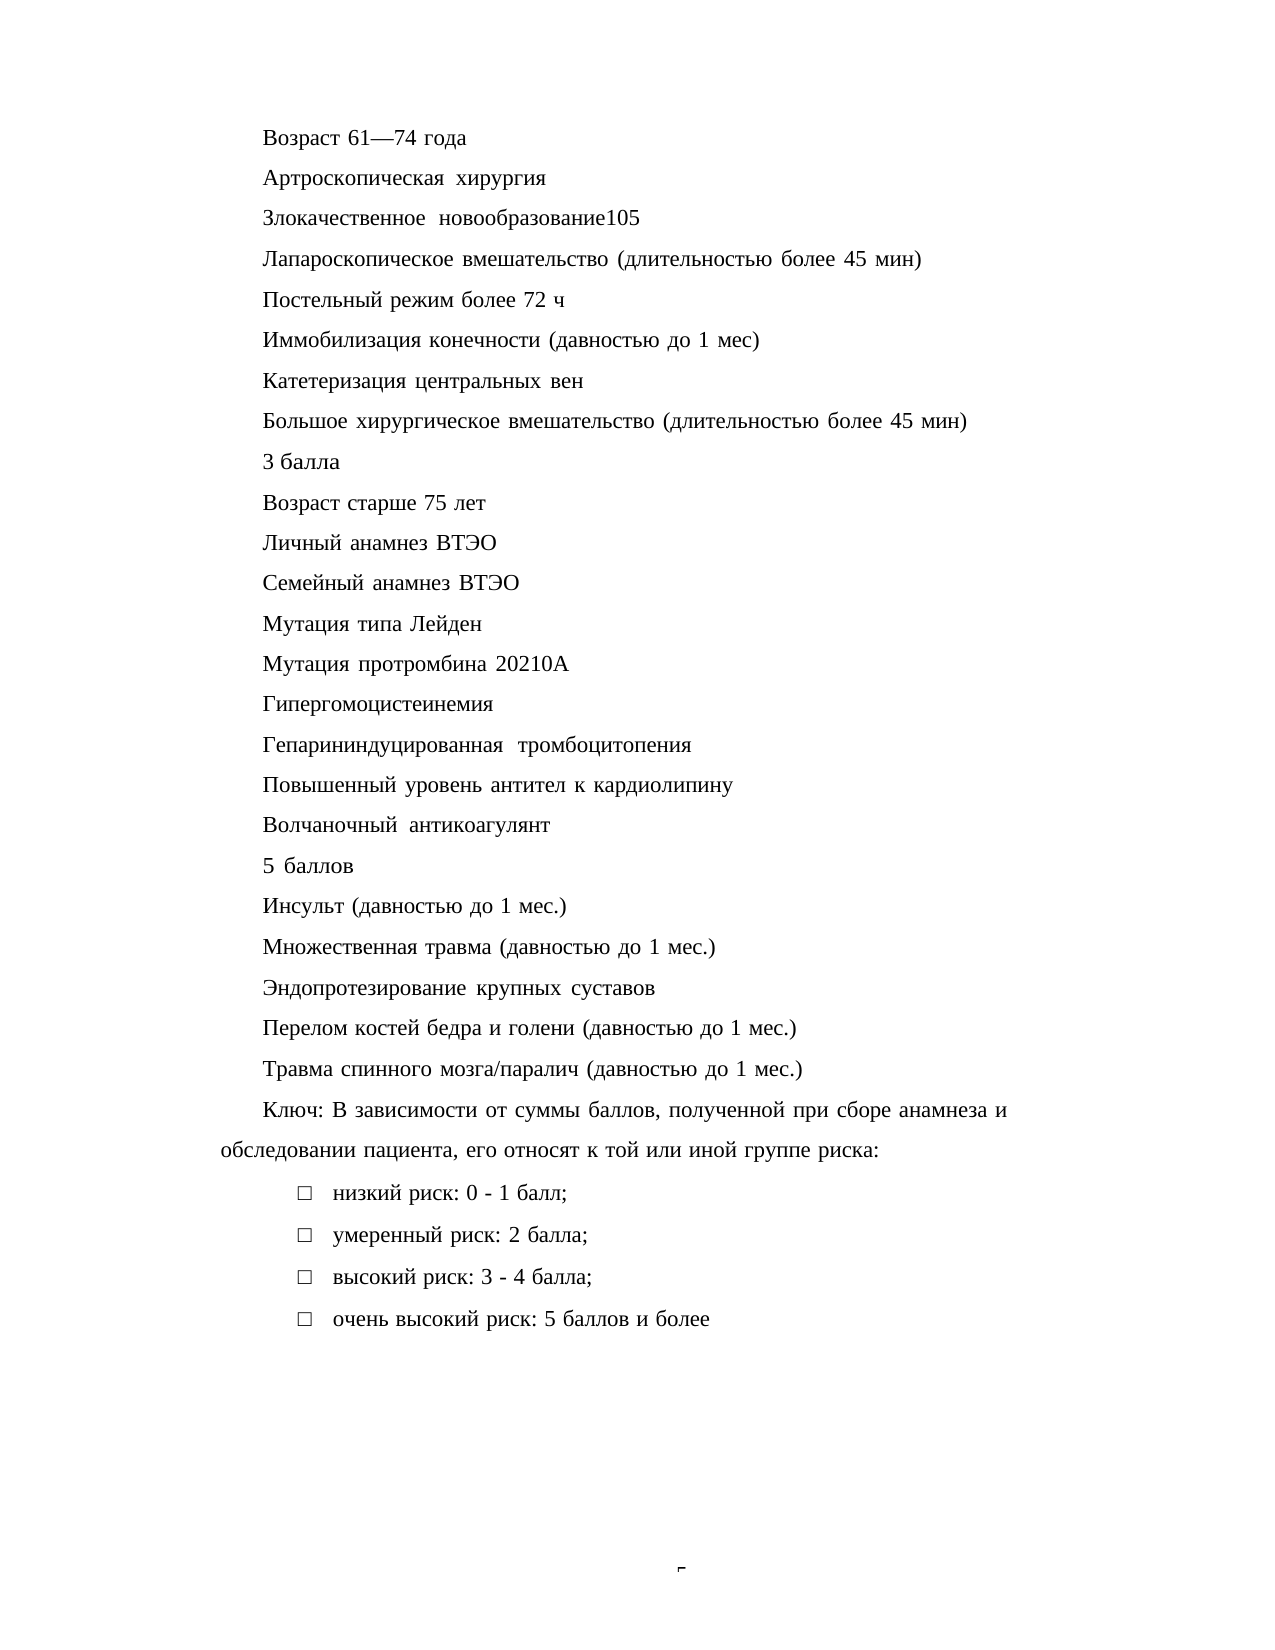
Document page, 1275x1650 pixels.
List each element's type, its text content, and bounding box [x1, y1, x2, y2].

list очень высокий риск: 5 баллов и более [298, 1305, 1096, 1331]
text Возраст 61—74 года Артроскопическая хирургия Злокачественное новообразование105 [262, 124, 647, 231]
list низкий риск: 0 - 1 балл; [298, 1178, 1096, 1205]
list высокий риск: 3 - 4 балла; [298, 1263, 1096, 1289]
text Возраст старше 75 лет Личный анамнез ВТЭО Семейный анамнез ВТЭО Мутация типа Лейден [262, 489, 563, 636]
text Перелом костей бедра и голени (давностью до 1 мес.) Травма спинного мозга/паралич (давностью до 1 мес.) [262, 1014, 865, 1081]
list балла [262, 448, 1096, 474]
text Мутация протромбина 20210А Гипергомоцистеинемия Гепарининдуцированная тромбоцитопения Повышенный уровень антител к кардиолипину Волчаночный антикоагулянт [262, 650, 735, 838]
text Инсульт (давностью до 1 мес.) Множественная травма (давностью до 1 мес.) Эндопротезирование крупных суставов [262, 893, 720, 1000]
text Лапароскопическое вмешательство (длительностью более 45 мин) Постельный режим более 72 ч [262, 245, 1039, 312]
text 5 баллов [262, 852, 1096, 879]
text Ключ: В зависимости от суммы баллов, полученной при сборе анамнеза и обследовании пациента, его относят к той или иной группе риска: [220, 1096, 1039, 1162]
text Большое хирургическое вмешательство (длительностью более 45 мин) [262, 408, 1096, 434]
list умеренный риск: 2 балла; [298, 1221, 1096, 1247]
text Иммобилизация конечности (давностью до 1 мес) Катетеризация центральных вен [262, 326, 865, 393]
